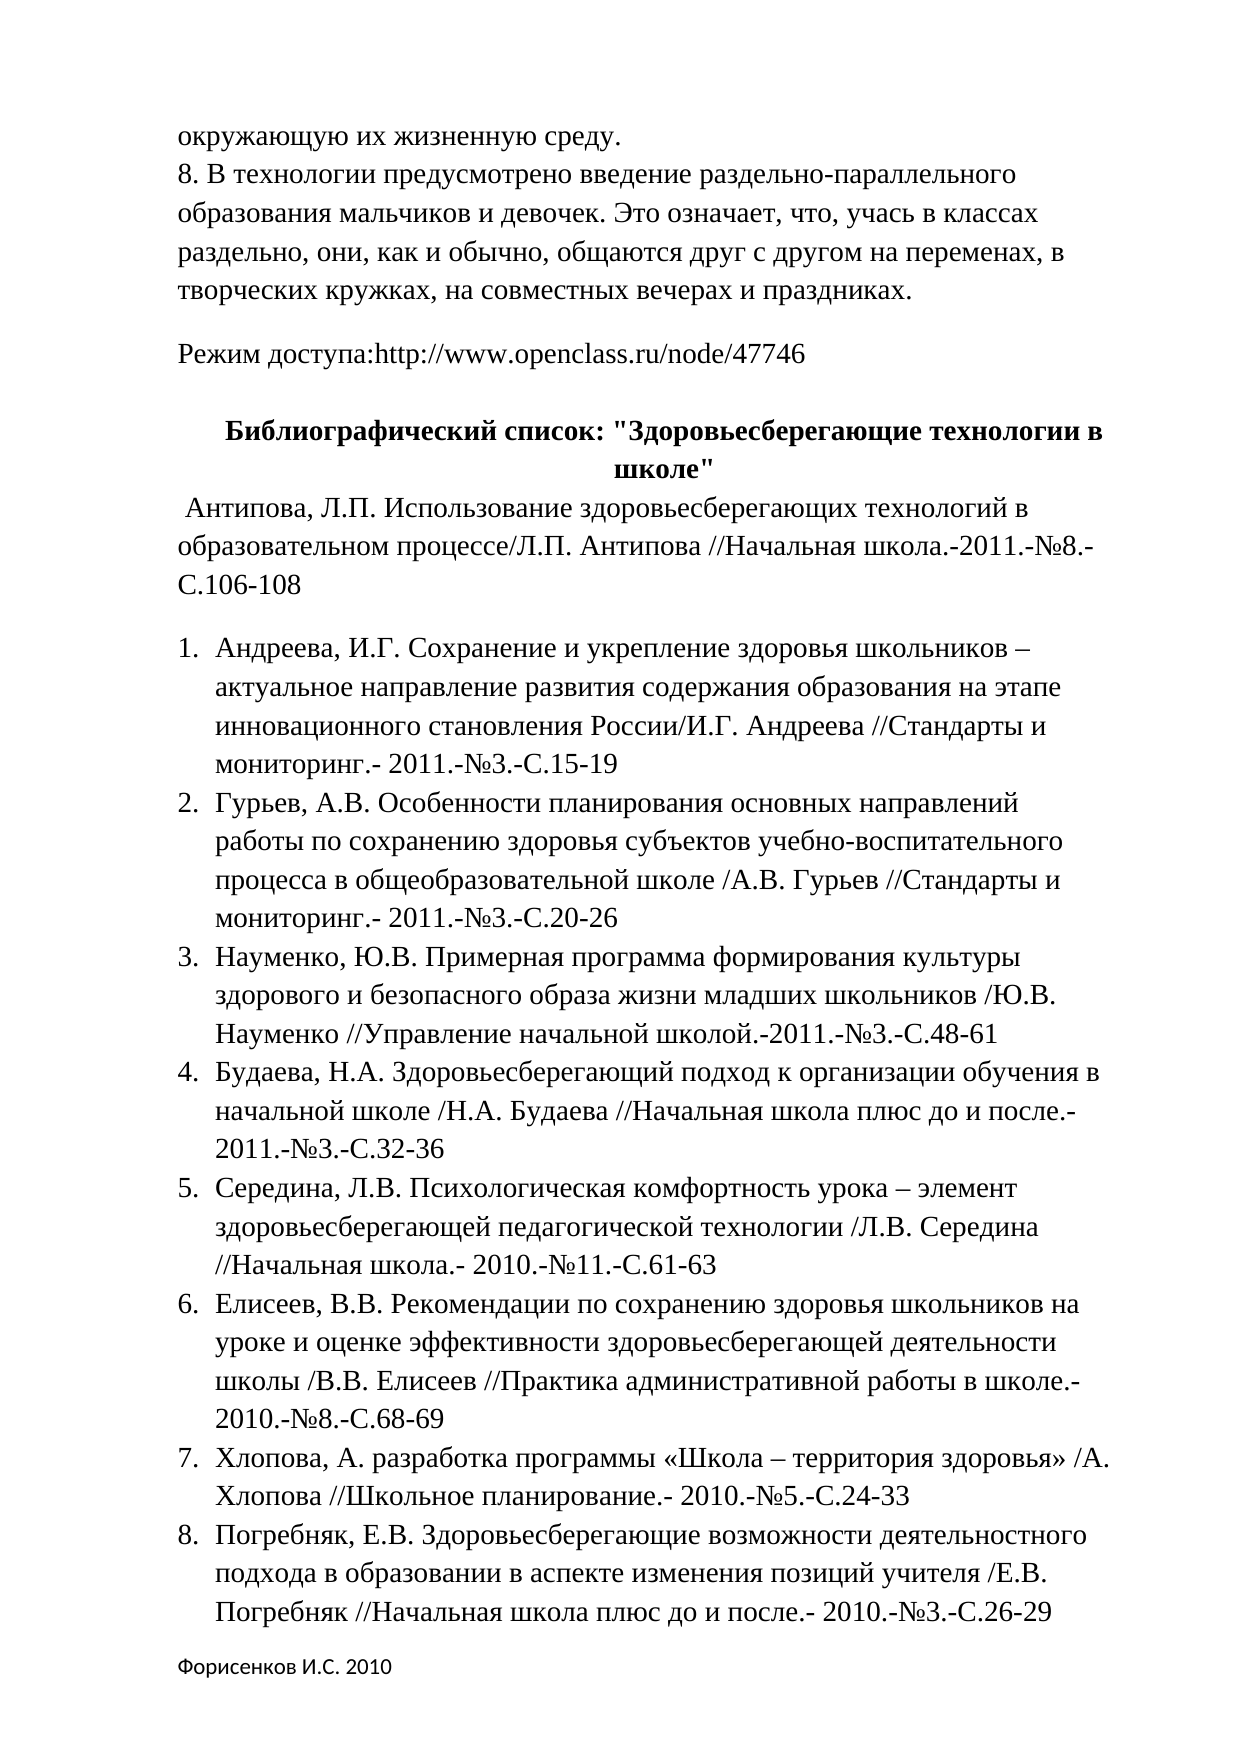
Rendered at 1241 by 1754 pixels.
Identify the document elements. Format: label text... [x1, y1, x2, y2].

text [177, 118, 1152, 306]
list Андреева, И.Г. Сохранение и укрепление здоровья школьников – актуальное направление развития содержания образования на этапе инновационного становления России/И.Г. Андреева //Стандарты и мониторинг.- 2011.-№3.-С.15-19 [177, 631, 1114, 780]
list Будаева, Н.А. Здоровьесберегающий подход к организации обучения в начальной школе /Н.А. Будаева //Начальная школа плюс до и после.- 2011.-№3.-С.32-36 [177, 1054, 1114, 1165]
list Елисеев, В.В. Рекомендации по сохранению здоровья школьников на уроке и оценке эффективности здоровьесберегающей деятельности школы /В.В. Елисеев //Практика административной работы в школе.- 2010.-№8.-С.68-69 [177, 1286, 1114, 1435]
list Науменко, Ю.В. Примерная программа формирования культуры здорового и безопасного образа жизни младших школьников /Ю.В. Науменко //Управление начальной школой.-2011.-№3.-С.48-61 [177, 939, 1114, 1049]
list Гурьев, А.В. Особенности планирования основных направлений работы по сохранению здоровья субъектов учебно-воспитательного процесса в общеобразовательной школе /А.В. Гурьев //Стандарты и мониторинг.- 2011.-№3.-С.20-26 [177, 785, 1114, 934]
list Середина, Л.В. Психологическая комфортность урока – элемент здоровьесберегающей педагогической технологии /Л.В. Середина //Начальная школа.- 2010.-№11.-С.61-63 [177, 1170, 1114, 1281]
text Антипова, Л.П. Использование здоровьесберегающих технологий в образовательном процессе/Л.П. Антипова //Начальная школа.-2011.-№8.-С.106-108 [177, 490, 1152, 601]
list Хлопова, А. разработка программы «Школа – территория здоровья» /А. Хлопова //Школьное планирование.- 2010.-№5.-С.24-33 [177, 1440, 1114, 1512]
text Библиографический список: "Здоровьесберегающие технологии в школе" [177, 413, 1152, 485]
list Погребняк, Е.В. Здоровьесберегающие возможности деятельностного подхода в образовании в аспекте изменения позиций учителя /Е.В. Погребняк //Начальная школа плюс до и после.- 2010.-№3.-С.26-29 [177, 1517, 1114, 1628]
text Режим доступа:http://www.openclass.ru/node/47746 [177, 336, 1152, 369]
